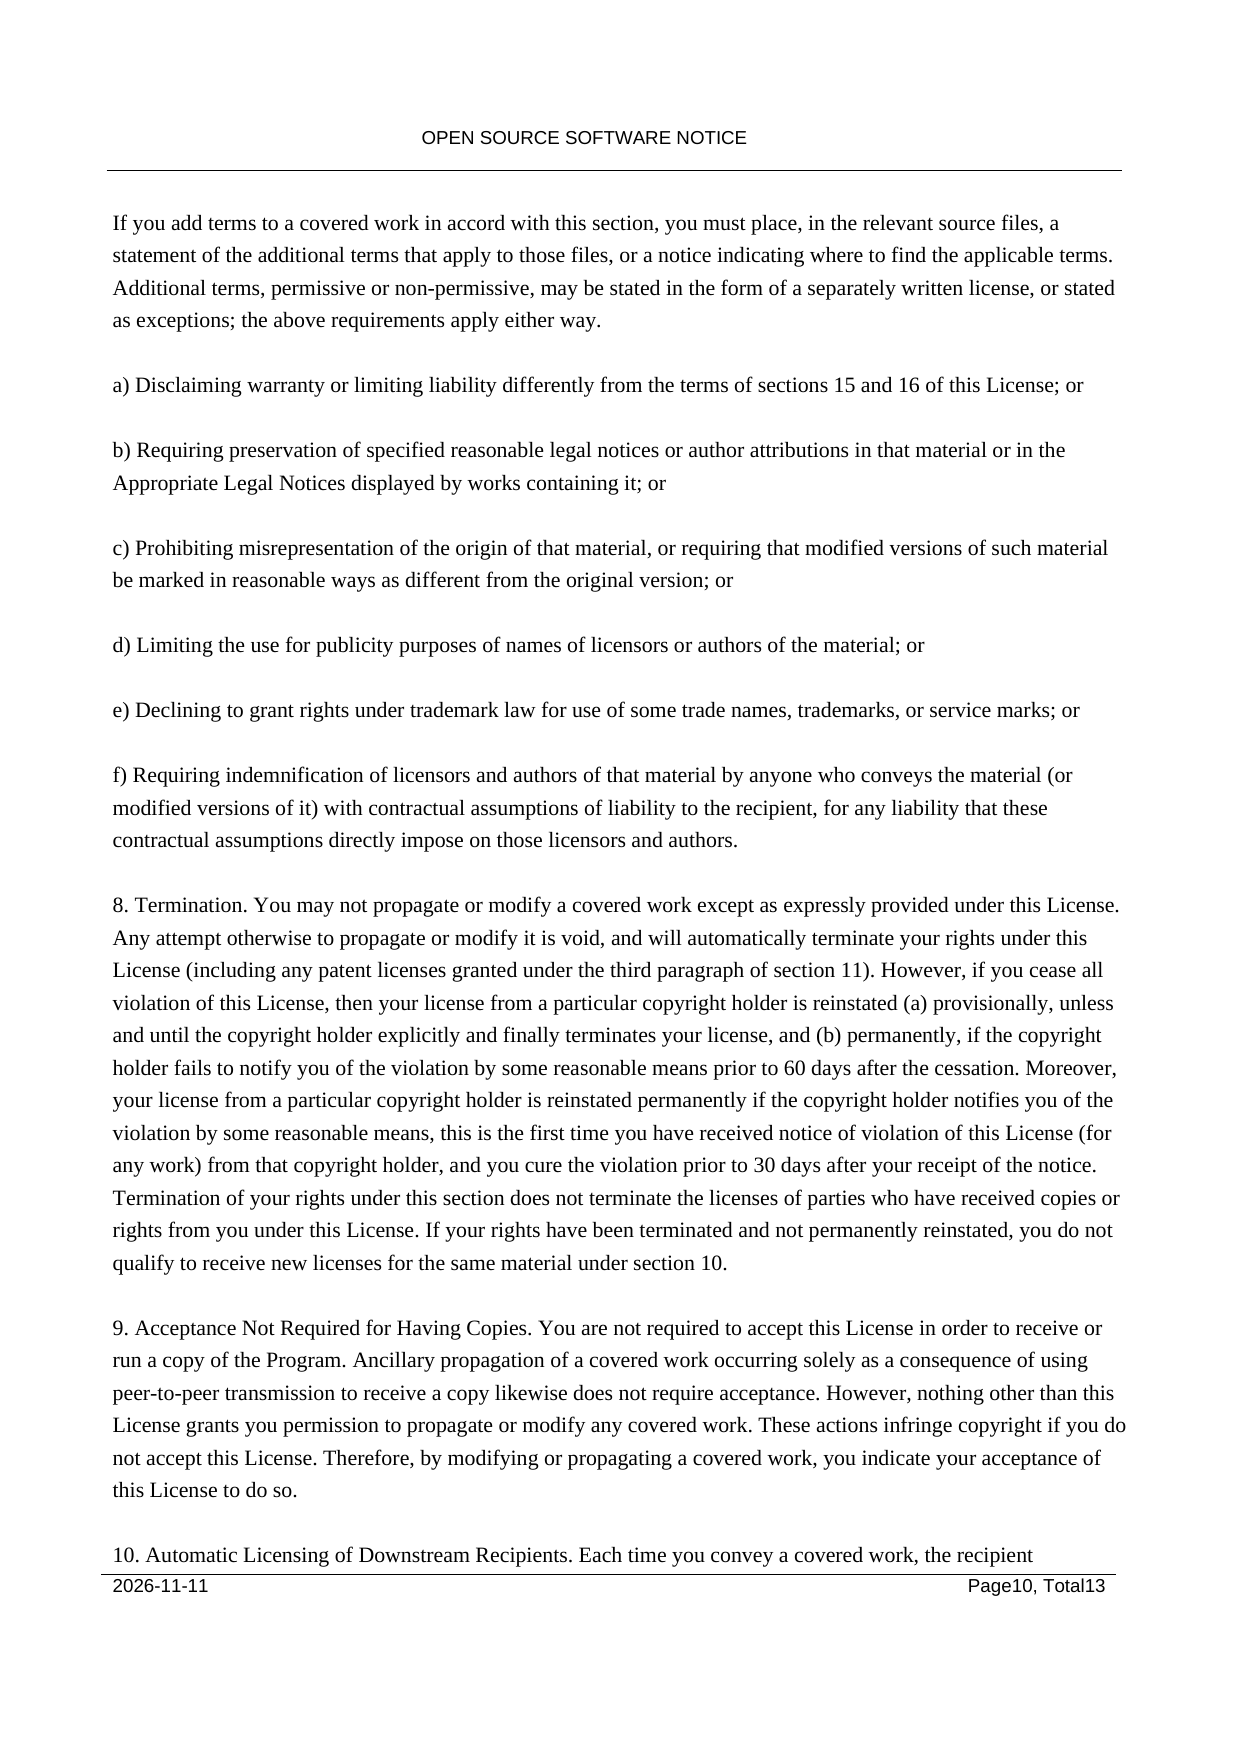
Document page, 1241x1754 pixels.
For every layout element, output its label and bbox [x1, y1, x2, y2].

text [112, 206, 1128, 1571]
